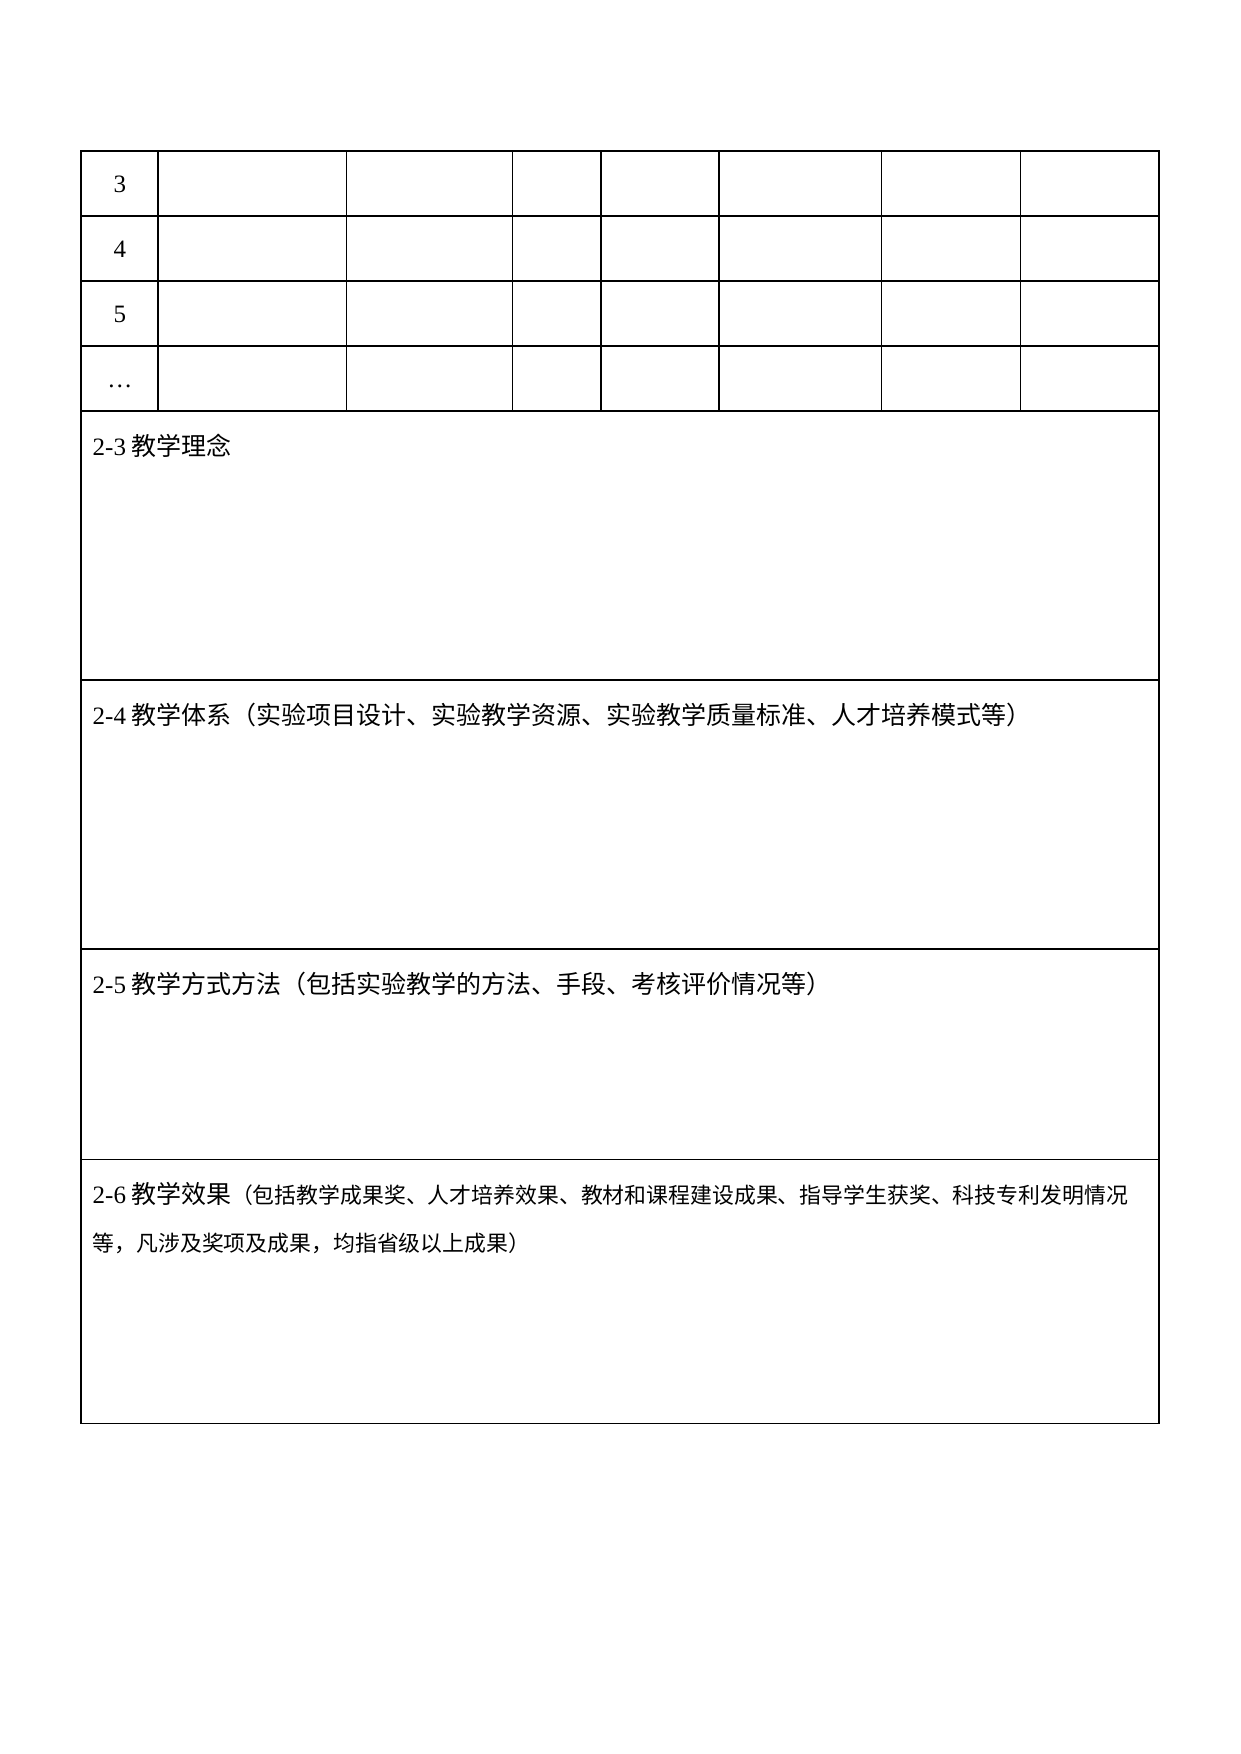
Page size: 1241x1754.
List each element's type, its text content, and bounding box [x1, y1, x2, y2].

table_cell [347, 217, 512, 280]
table_cell [882, 282, 1020, 345]
table_cell [159, 152, 346, 215]
table_cell 2-5教学方式方法（包括实验教学的方法、手段、考核评价情况等） [82, 950, 1158, 1159]
table_cell [347, 282, 512, 345]
table_cell 2-4教学体系（实验项目设计、实验教学资源、实验教学质量标准、人才培养模式等） [82, 681, 1158, 948]
table_cell [602, 217, 718, 280]
table_cell [159, 282, 346, 345]
table_cell [513, 282, 600, 345]
table_cell [1021, 282, 1158, 345]
table_cell [1021, 347, 1158, 410]
table_cell 2-6教学效果（包括教学成果奖、人才培养效果、教材和课程建设成果、指导学生获奖、科技专利发明情况等，凡涉及奖项及成果，均指省级以上成果） [82, 1160, 1158, 1422]
table_cell … [82, 347, 157, 410]
table_cell [159, 217, 346, 280]
table_cell [720, 217, 881, 280]
table_cell [513, 347, 600, 410]
table_cell [513, 217, 600, 280]
table_cell [602, 152, 718, 215]
table_cell [720, 347, 881, 410]
table_cell 4 [82, 217, 157, 280]
table_cell [720, 152, 881, 215]
table_cell [882, 347, 1020, 410]
table_cell [882, 217, 1020, 280]
table_cell [513, 152, 600, 215]
table_cell [720, 282, 881, 345]
table_cell [882, 152, 1020, 215]
table_cell 2-3教学理念 [82, 412, 1158, 679]
table_cell 3 [82, 152, 157, 215]
table_cell [1021, 217, 1158, 280]
table_cell 5 [82, 282, 157, 345]
table_cell [1021, 152, 1158, 215]
table_cell [602, 282, 718, 345]
table_cell [159, 347, 346, 410]
table_cell [347, 152, 512, 215]
table_cell [602, 347, 718, 410]
table_cell [347, 347, 512, 410]
